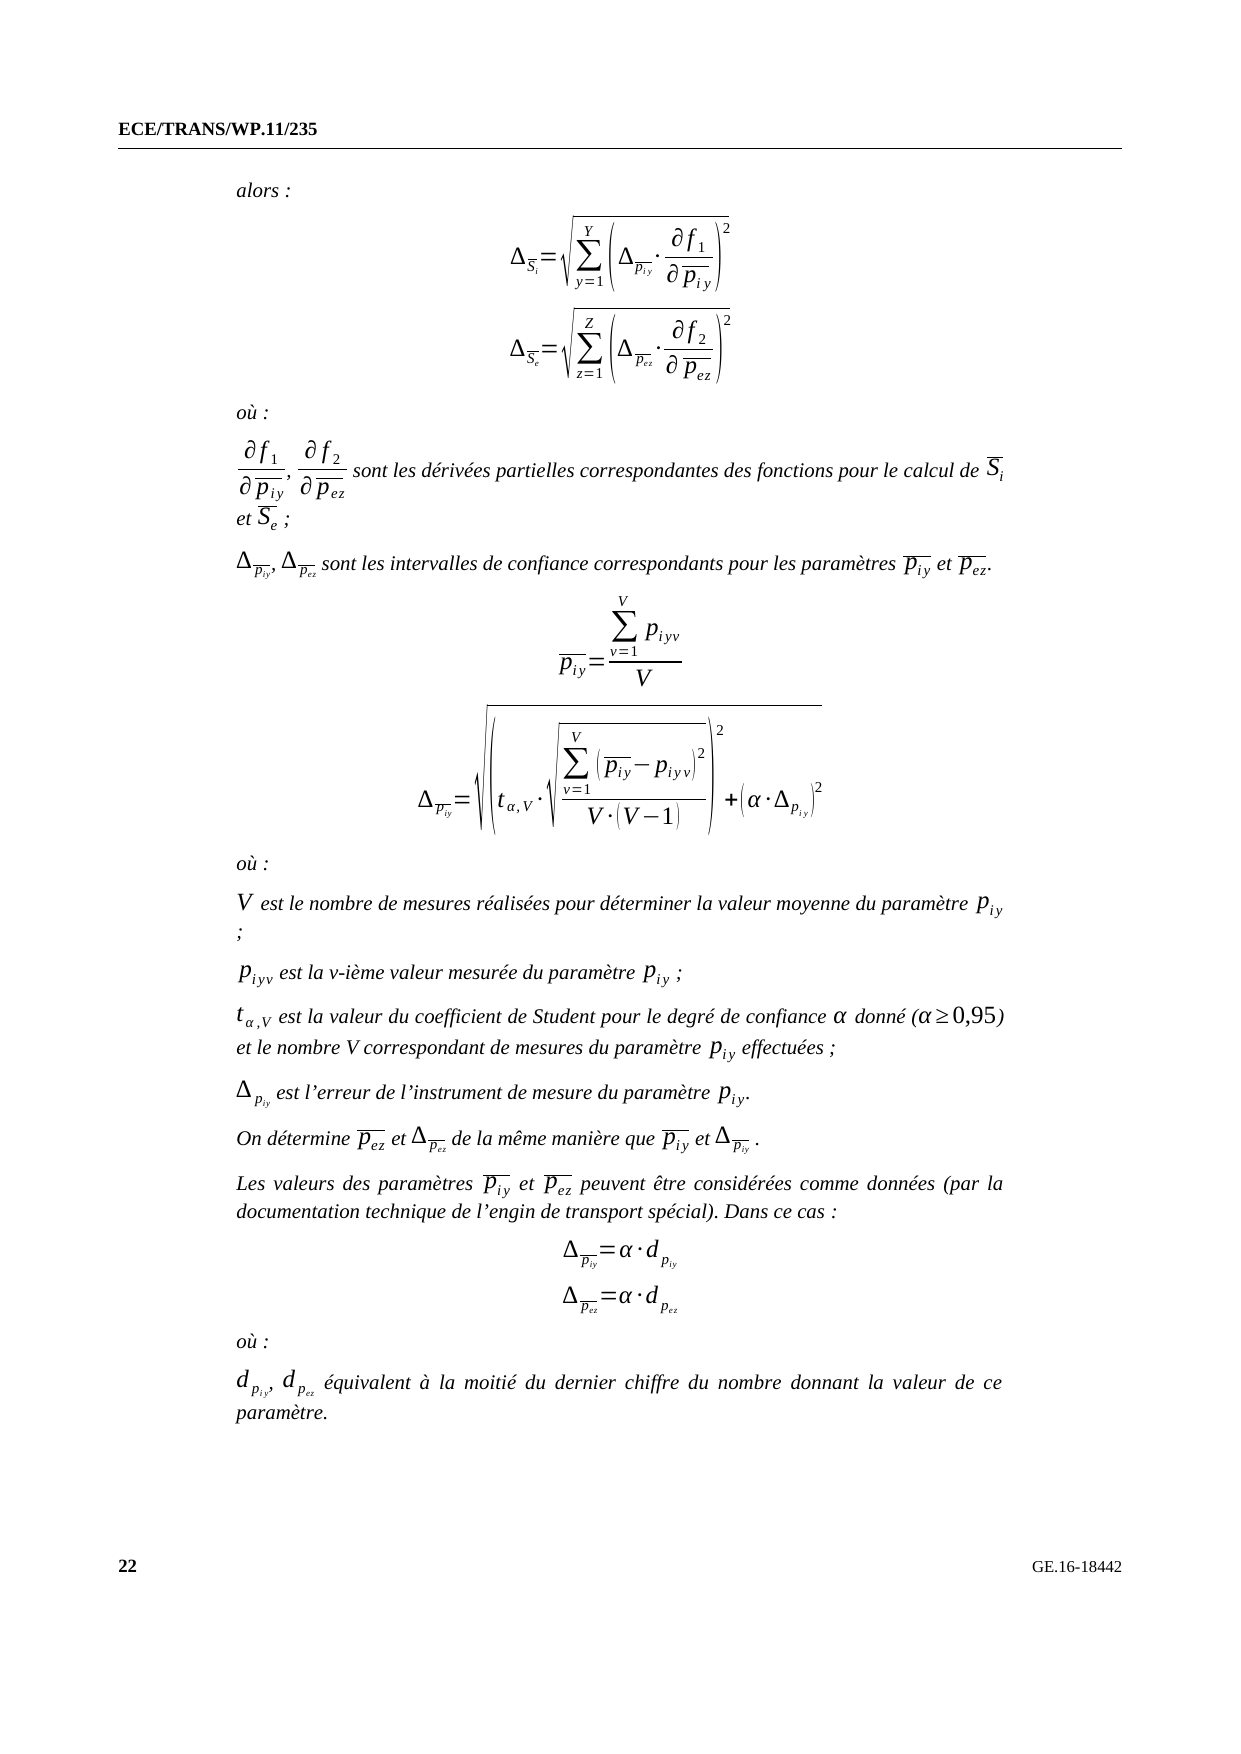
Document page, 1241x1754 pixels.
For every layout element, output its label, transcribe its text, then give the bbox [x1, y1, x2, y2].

text alors : [236, 177, 1004, 202]
text où : [236, 1328, 1004, 1353]
text , équivalent à la moitié du dernier chiffre du nombre donnant la valeur de ce paramètre. [236, 1366, 1004, 1424]
text est la v-ième valeur mesurée du paramètre ; [236, 956, 1004, 987]
text est la valeur du coefficient de Student pour le degré de confiance donné () et le nombre V correspondant de mesures du paramètre effectuées ; [236, 1000, 1004, 1063]
text On détermine et de la même manière que et . [236, 1121, 1004, 1155]
text est l’erreur de l’instrument de mesure du paramètre . [236, 1075, 1004, 1109]
text est le nombre de mesures réalisées pour déterminer la valeur moyenne du paramètre ; [236, 887, 1004, 943]
text où : [236, 850, 1004, 875]
text , sont les dérivées partielles correspondantes des fonctions pour le calcul de et ; [236, 436, 1004, 534]
text où : [236, 399, 1004, 424]
text Les valeurs des paramètres et peuvent être considérées comme données (par la documentation technique de l’engin de transport spécial). Dans ce cas : [236, 1167, 1004, 1223]
text , sont les intervalles de confiance correspondants pour les paramètres et . [236, 547, 1004, 580]
